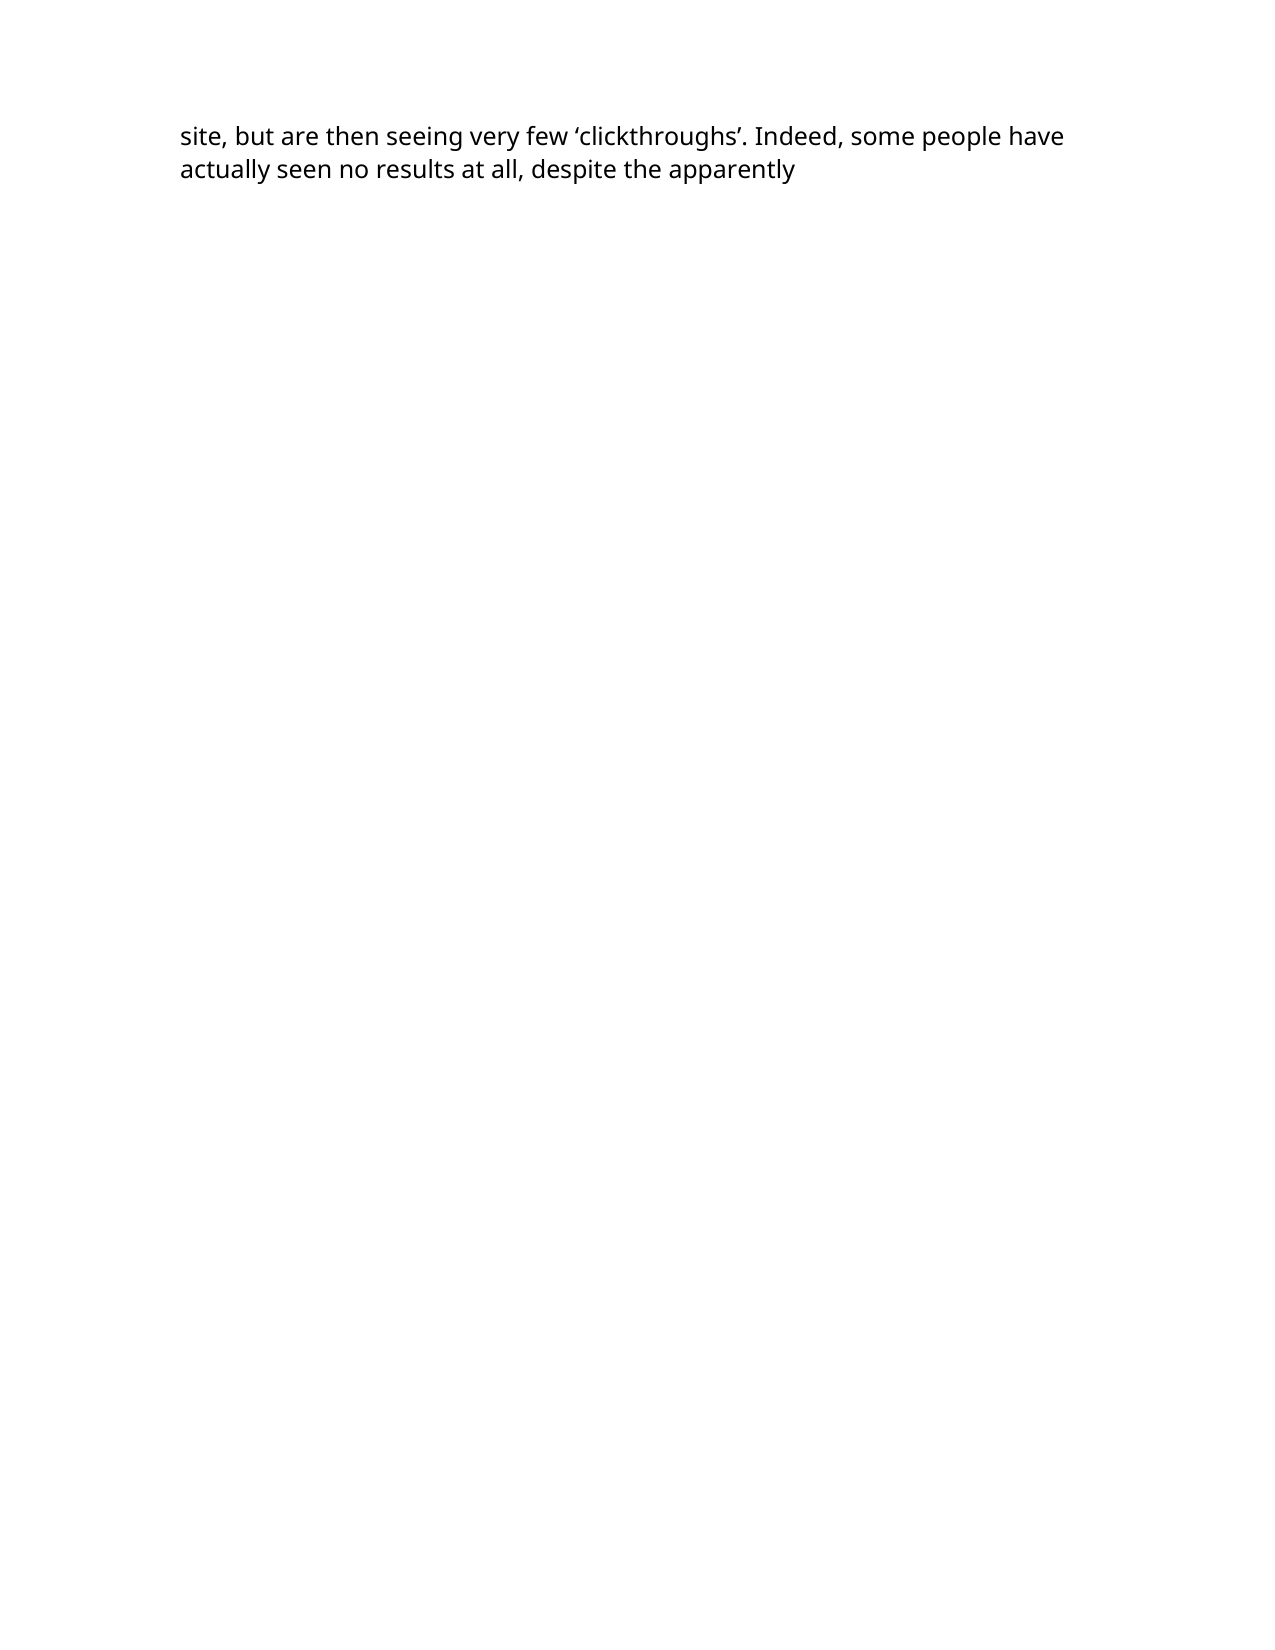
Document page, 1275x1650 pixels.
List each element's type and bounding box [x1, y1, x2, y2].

text [180, 118, 1085, 186]
